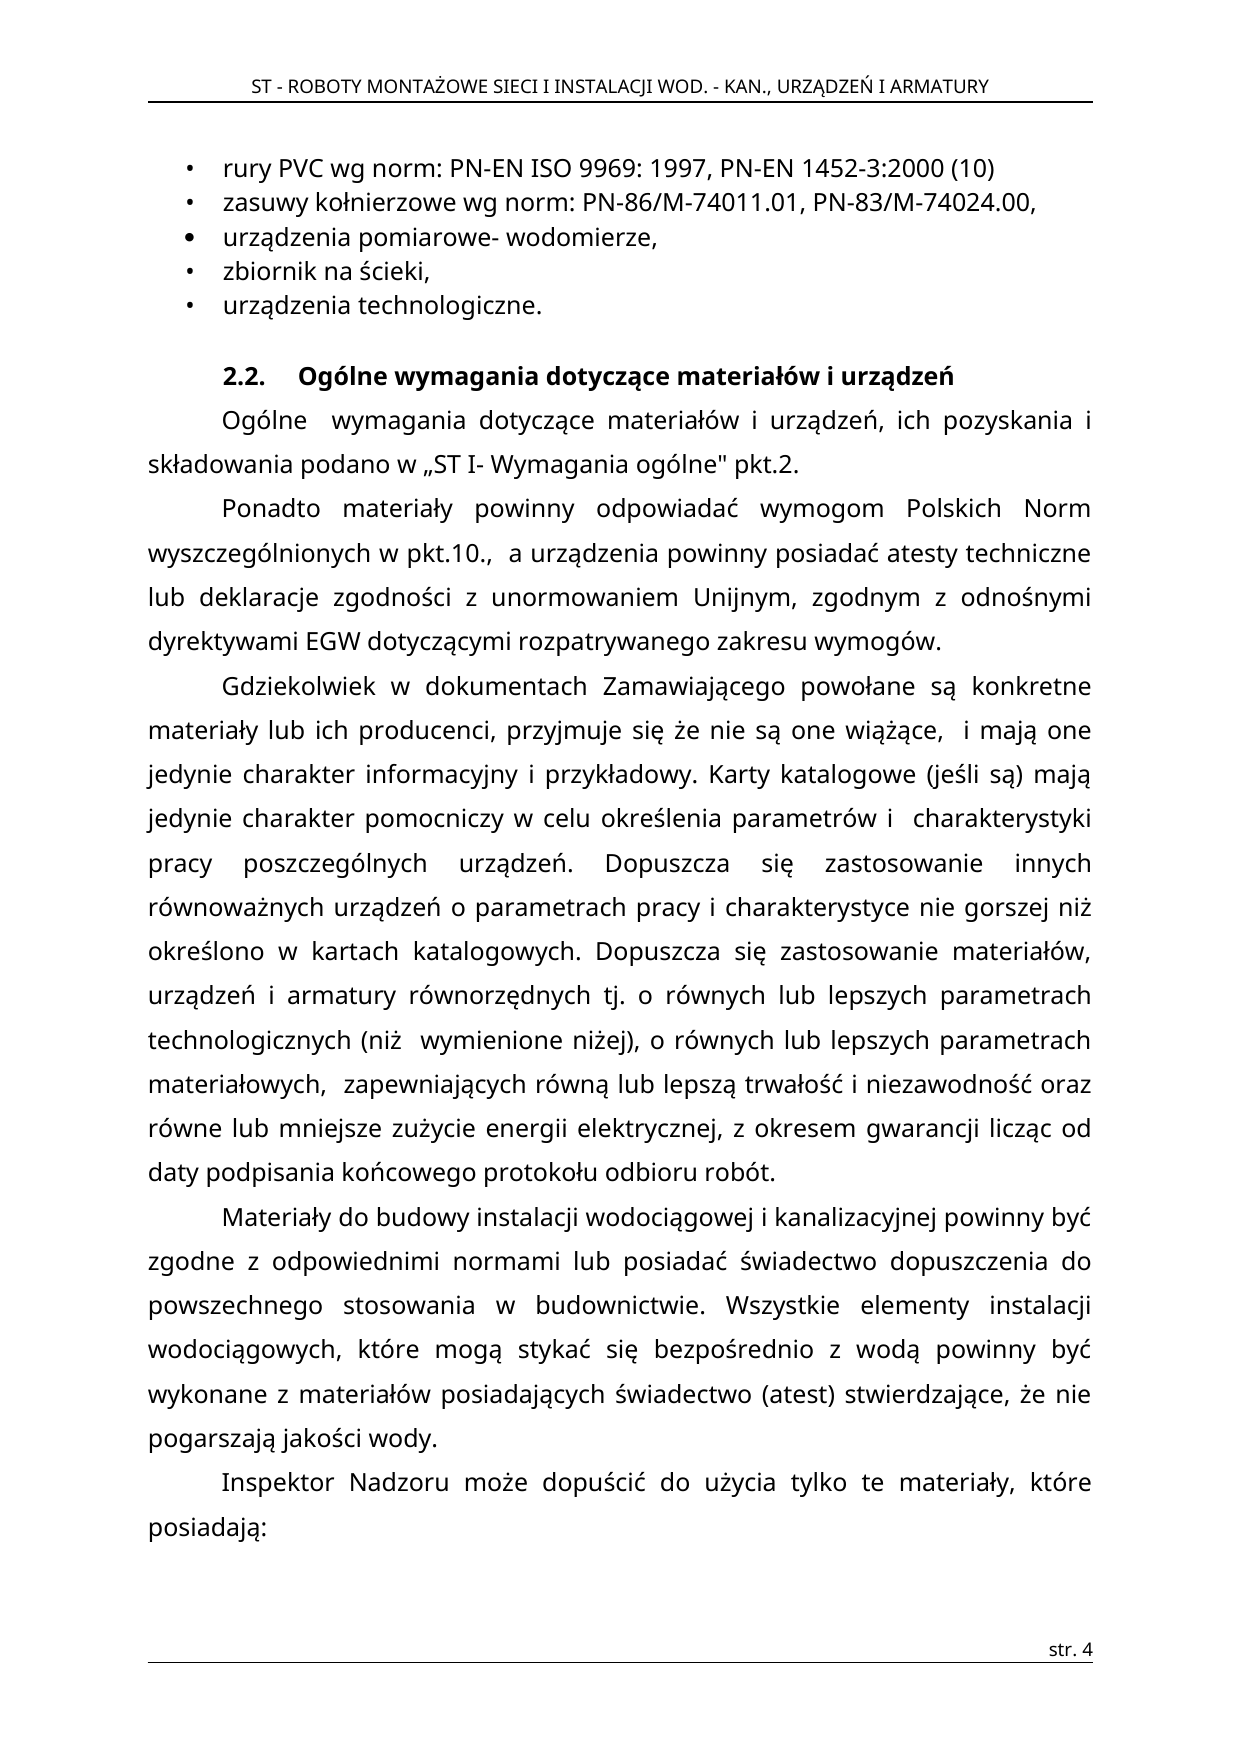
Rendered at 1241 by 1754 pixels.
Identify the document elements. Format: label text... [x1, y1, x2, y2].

list rury PVC wg norm: PN-EN ISO 9969: 1997, PN-EN 1452-3:2000 (10) [185, 151, 1093, 185]
text Ponadto materiały powinny odpowiadać wymogom Polskich Norm wyszczególnionych w pkt.10., a urządzenia powinny posiadać atesty techniczne lub deklaracje zgodności z unormowaniem Unijnym, zgodnym z odnośnymi dyrektywami EGW dotyczącymi rozpatrywanego zakresu wymogów. [148, 491, 1093, 658]
text Gdziekolwiek w dokumentach Zamawiającego powołane są konkretne materiały lub ich producenci, przyjmuje się że nie są one wiążące, i mają one jedynie charakter informacyjny i przykładowy. Karty katalogowe (jeśli są) mają jedynie charakter pomocniczy w celu określenia parametrów i charakterystyki pracy poszczególnych urządzeń. Dopuszcza się zastosowanie innych równoważnych urządzeń o parametrach pracy i charakterystyce nie gorszej niż określono w kartach katalogowych. Dopuszcza się zastosowanie materiałów, urządzeń i armatury równorzędnych tj. o równych lub lepszych parametrach technologicznych (niż wymienione niżej), o równych lub lepszych parametrach materiałowych, zapewniających równą lub lepszą trwałość i niezawodność oraz równe lub mniejsze zużycie energii elektrycznej, z okresem gwarancji licząc od daty podpisania końcowego protokołu odbioru robót. [148, 668, 1093, 1189]
text Ogólne wymagania dotyczące materiałów i urządzeń, ich pozyskania i składowania podano w „ST I- Wymagania ogólne" pkt.2. [148, 402, 1093, 481]
text Materiały do budowy instalacji wodociągowej i kanalizacyjnej powinny być zgodne z odpowiednimi normami lub posiadać świadectwo dopuszczenia do powszechnego stosowania w budownictwie. Wszystkie elementy instalacji wodociągowych, które mogą stykać się bezpośrednio z wodą powinny być wykonane z materiałów posiadających świadectwo (atest) stwierdzające, że nie pogarszają jakości wody. [148, 1199, 1093, 1455]
list urządzenia technologiczne. [185, 287, 1093, 321]
text Inspektor Nadzoru może dopuścić do użycia tylko te materiały, które posiadają: [148, 1465, 1093, 1543]
list Ogólne wymagania dotyczące materiałów i urządzeń [223, 358, 1093, 392]
list zasuwy kołnierzowe wg norm: PN-86/M-74011.01, PN-83/M-74024.00, [185, 185, 1093, 219]
list urządzenia pomiarowe- wodomierze, [185, 219, 1093, 253]
list zbiornik na ścieki, [185, 253, 1093, 287]
